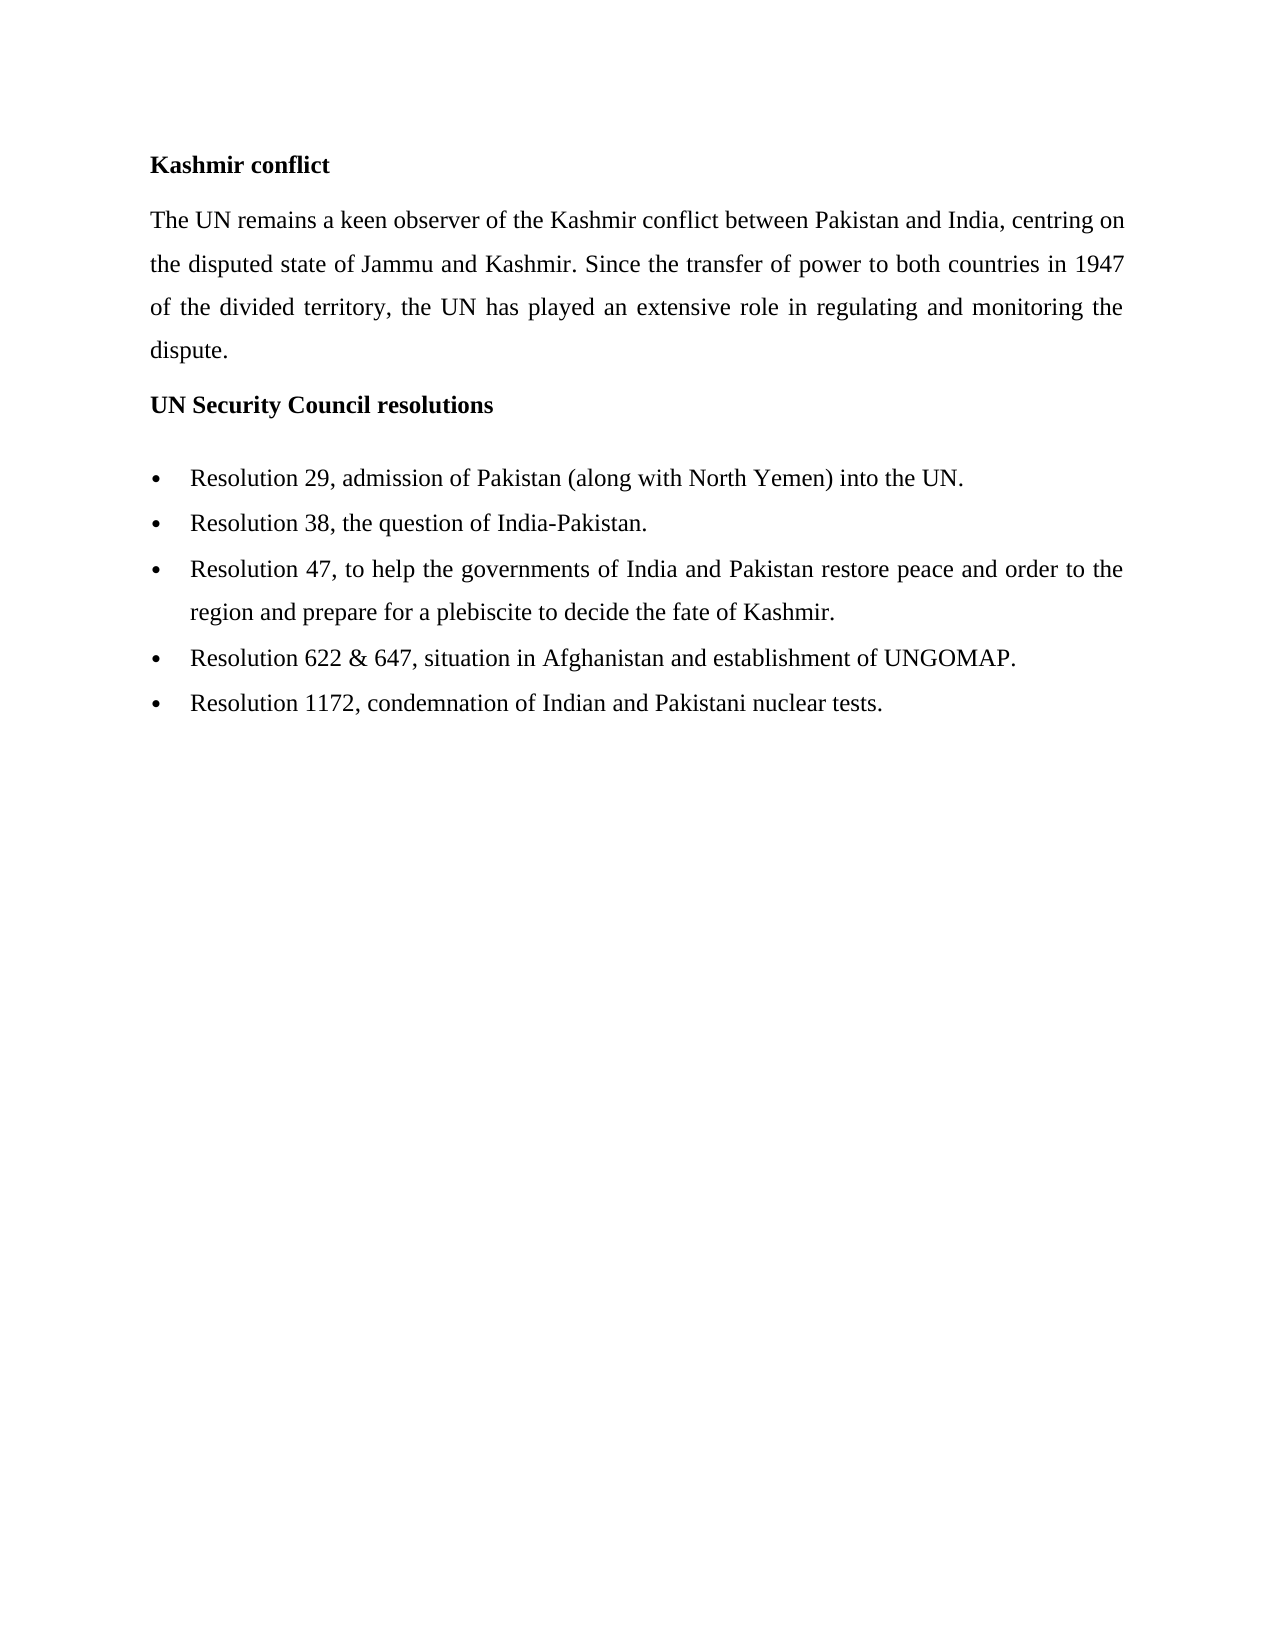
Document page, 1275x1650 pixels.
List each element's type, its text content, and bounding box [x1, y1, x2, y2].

subtitle Kashmir conflict [150, 150, 1125, 179]
list Resolution 47, to help the governments of India and Pakistan restore peace and order to the region and prepare for a plebiscite to decide the fate of Kashmir. [152, 554, 1125, 626]
subtitle UN Security Council resolutions [150, 391, 1125, 419]
list Resolution 1172, condemnation of Indian and Pakistani nuclear tests. [152, 688, 1125, 717]
list Resolution 29, admission of Pakistan (along with North Yemen) into the UN. [152, 463, 1125, 492]
list Resolution 38, the question of India-Pakistan. [152, 508, 1125, 537]
list Resolution 622 & 647, situation in Afghanistan and establishment of UNGOMAP. [152, 643, 1125, 672]
text The UN remains a keen observer of the Kashmir conflict between Pakistan and India, centring on the disputed state of Jammu and Kashmir. Since the transfer of power to both countries in 1947 of the divided territory, the UN has played an extensive role in regulating and monitoring the dispute. [150, 206, 1125, 364]
